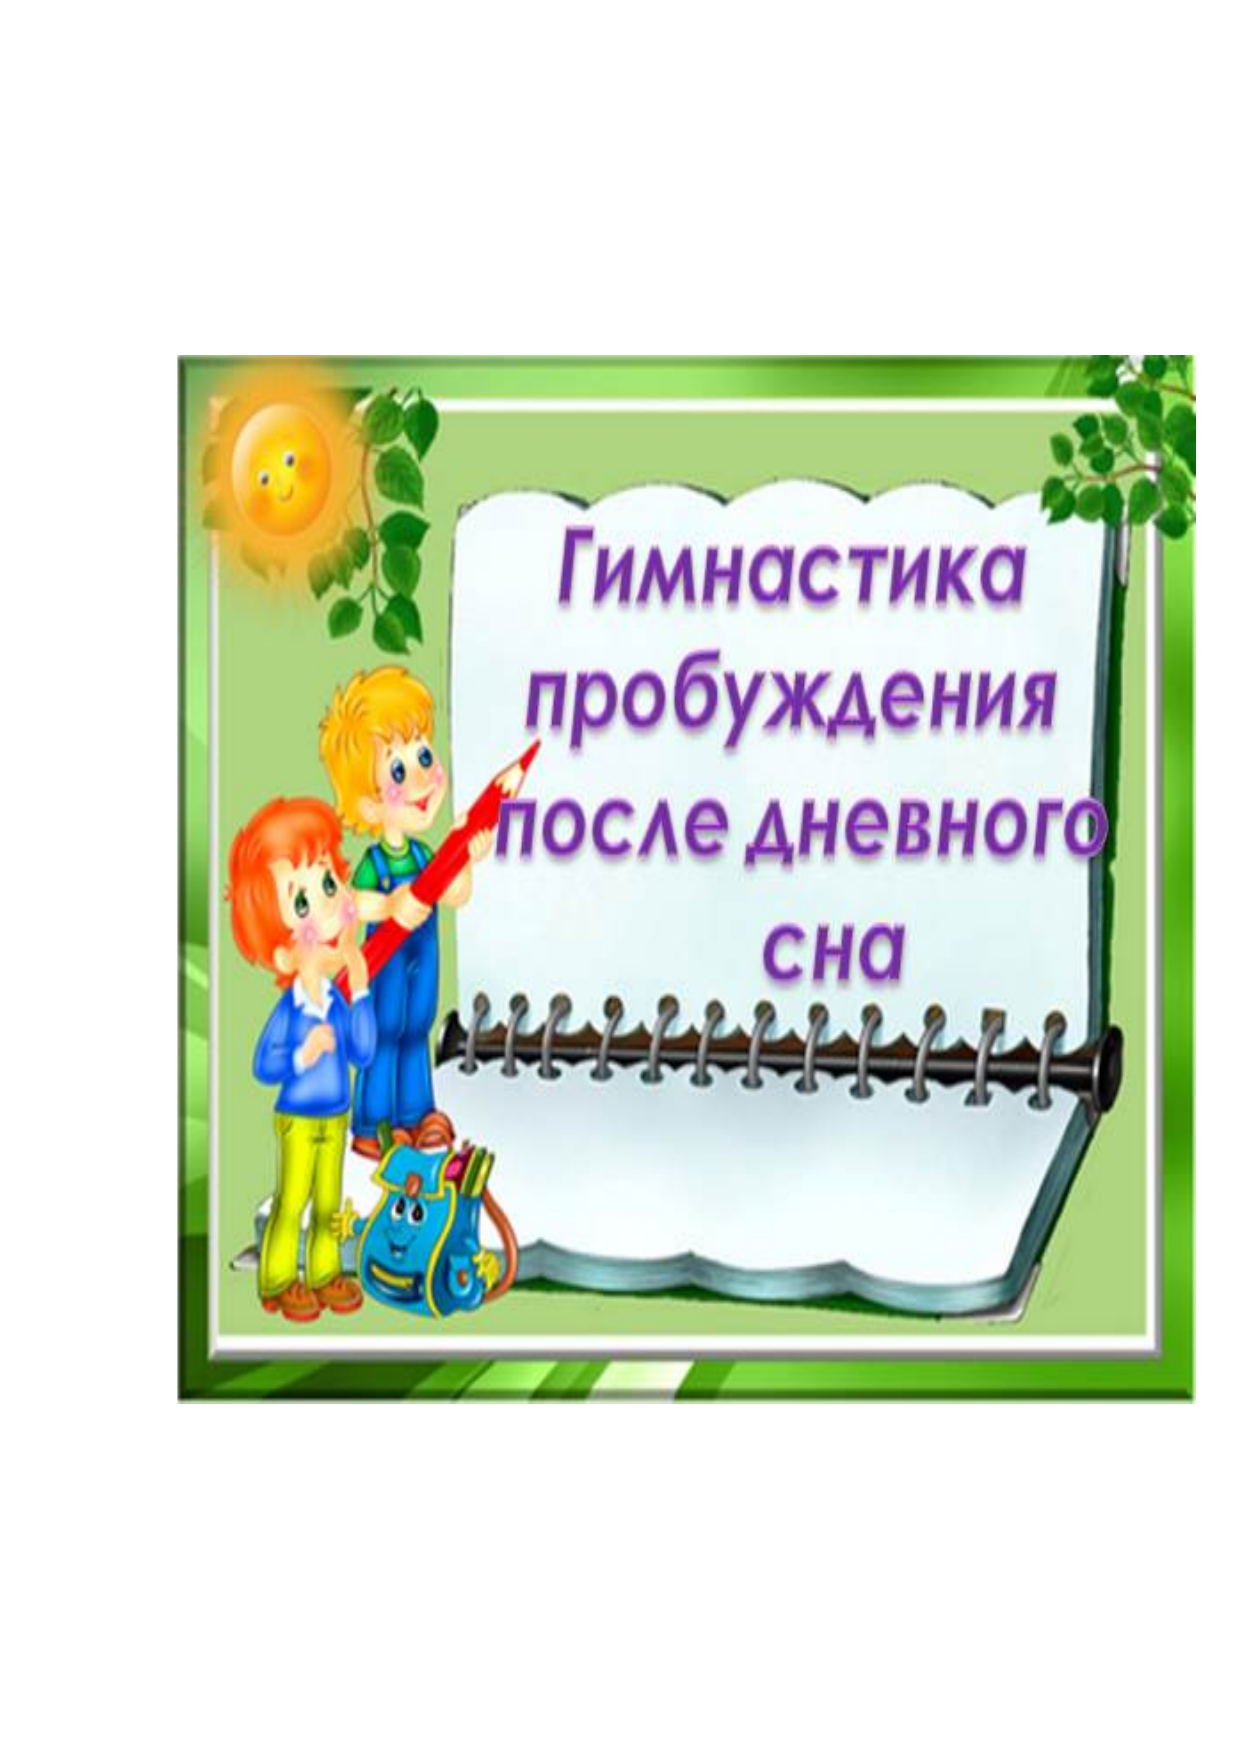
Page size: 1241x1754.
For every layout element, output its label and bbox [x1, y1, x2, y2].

picture [177, 355, 1196, 1404]
